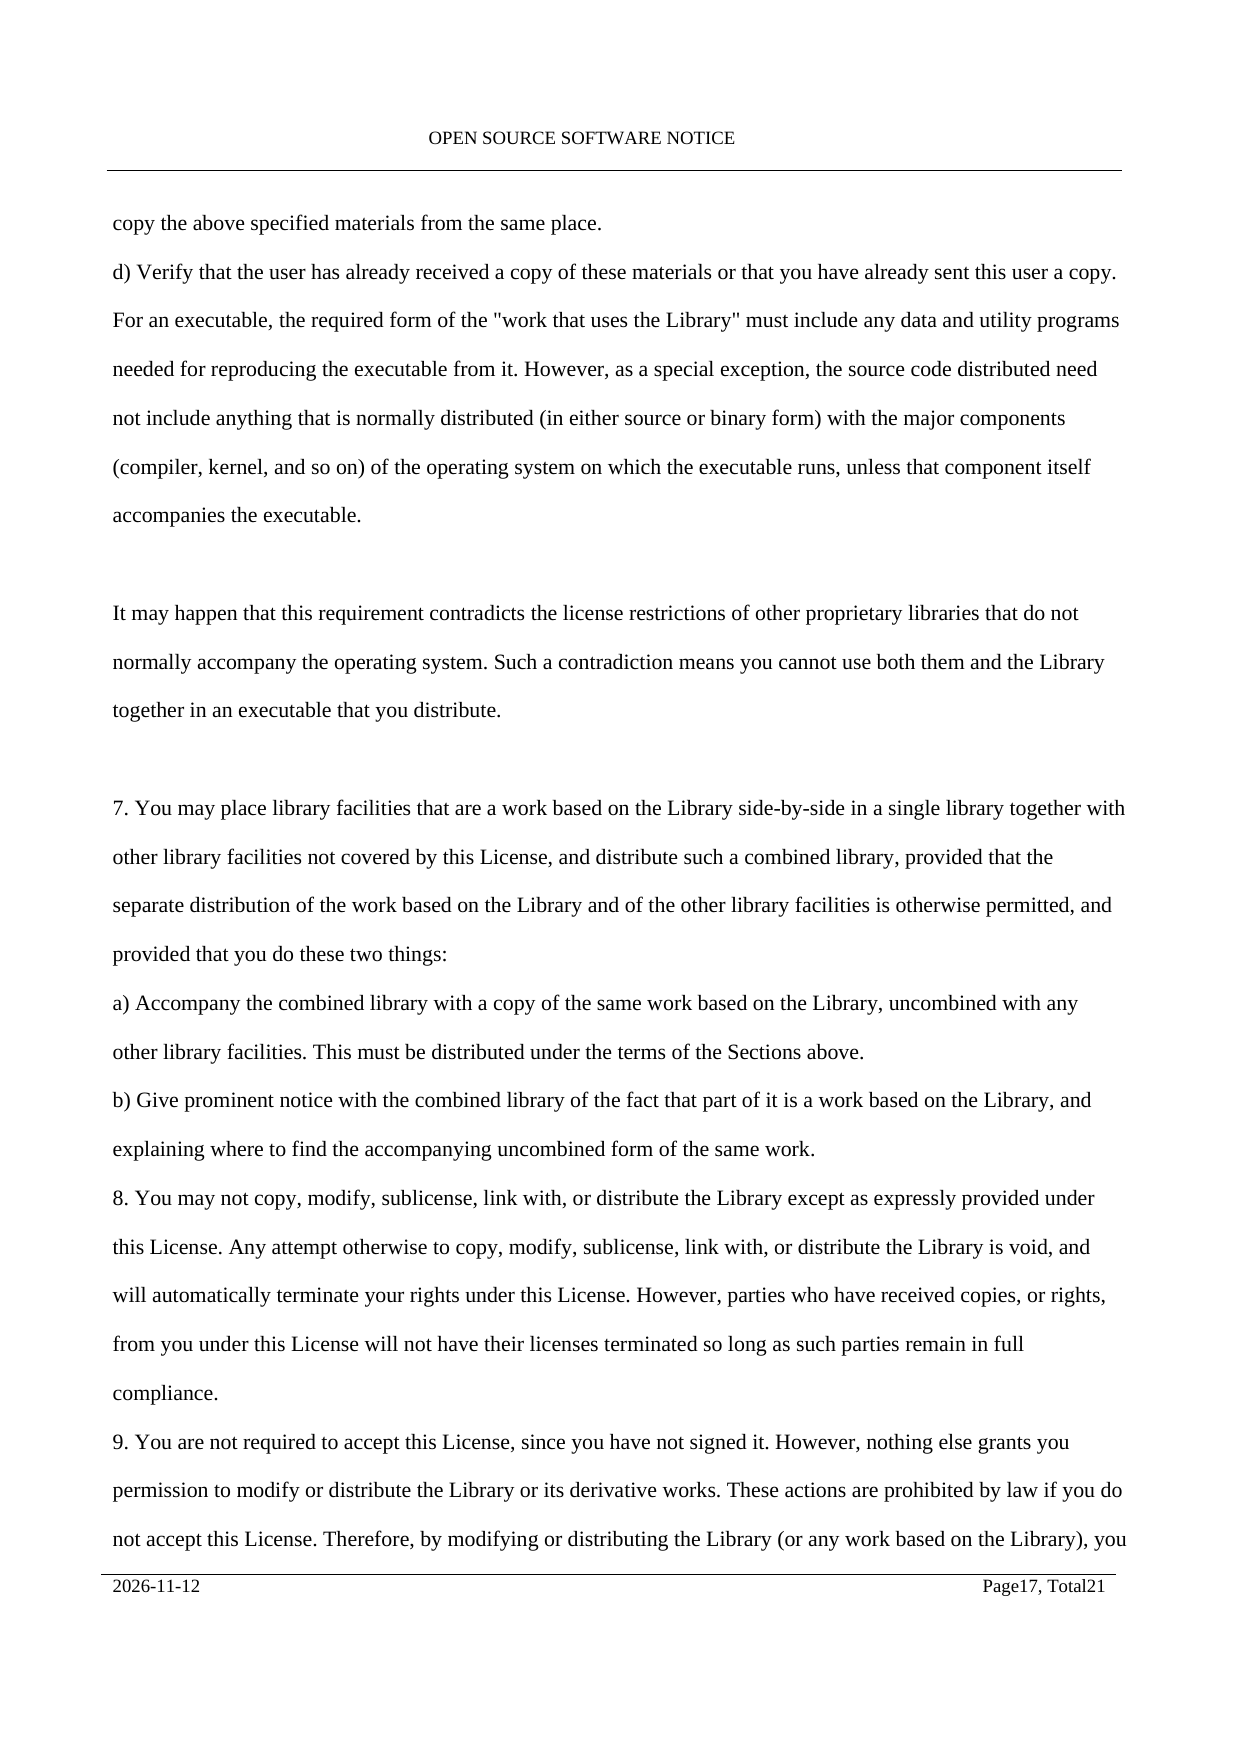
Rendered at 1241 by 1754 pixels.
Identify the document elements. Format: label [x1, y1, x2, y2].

text [112, 206, 1128, 1555]
